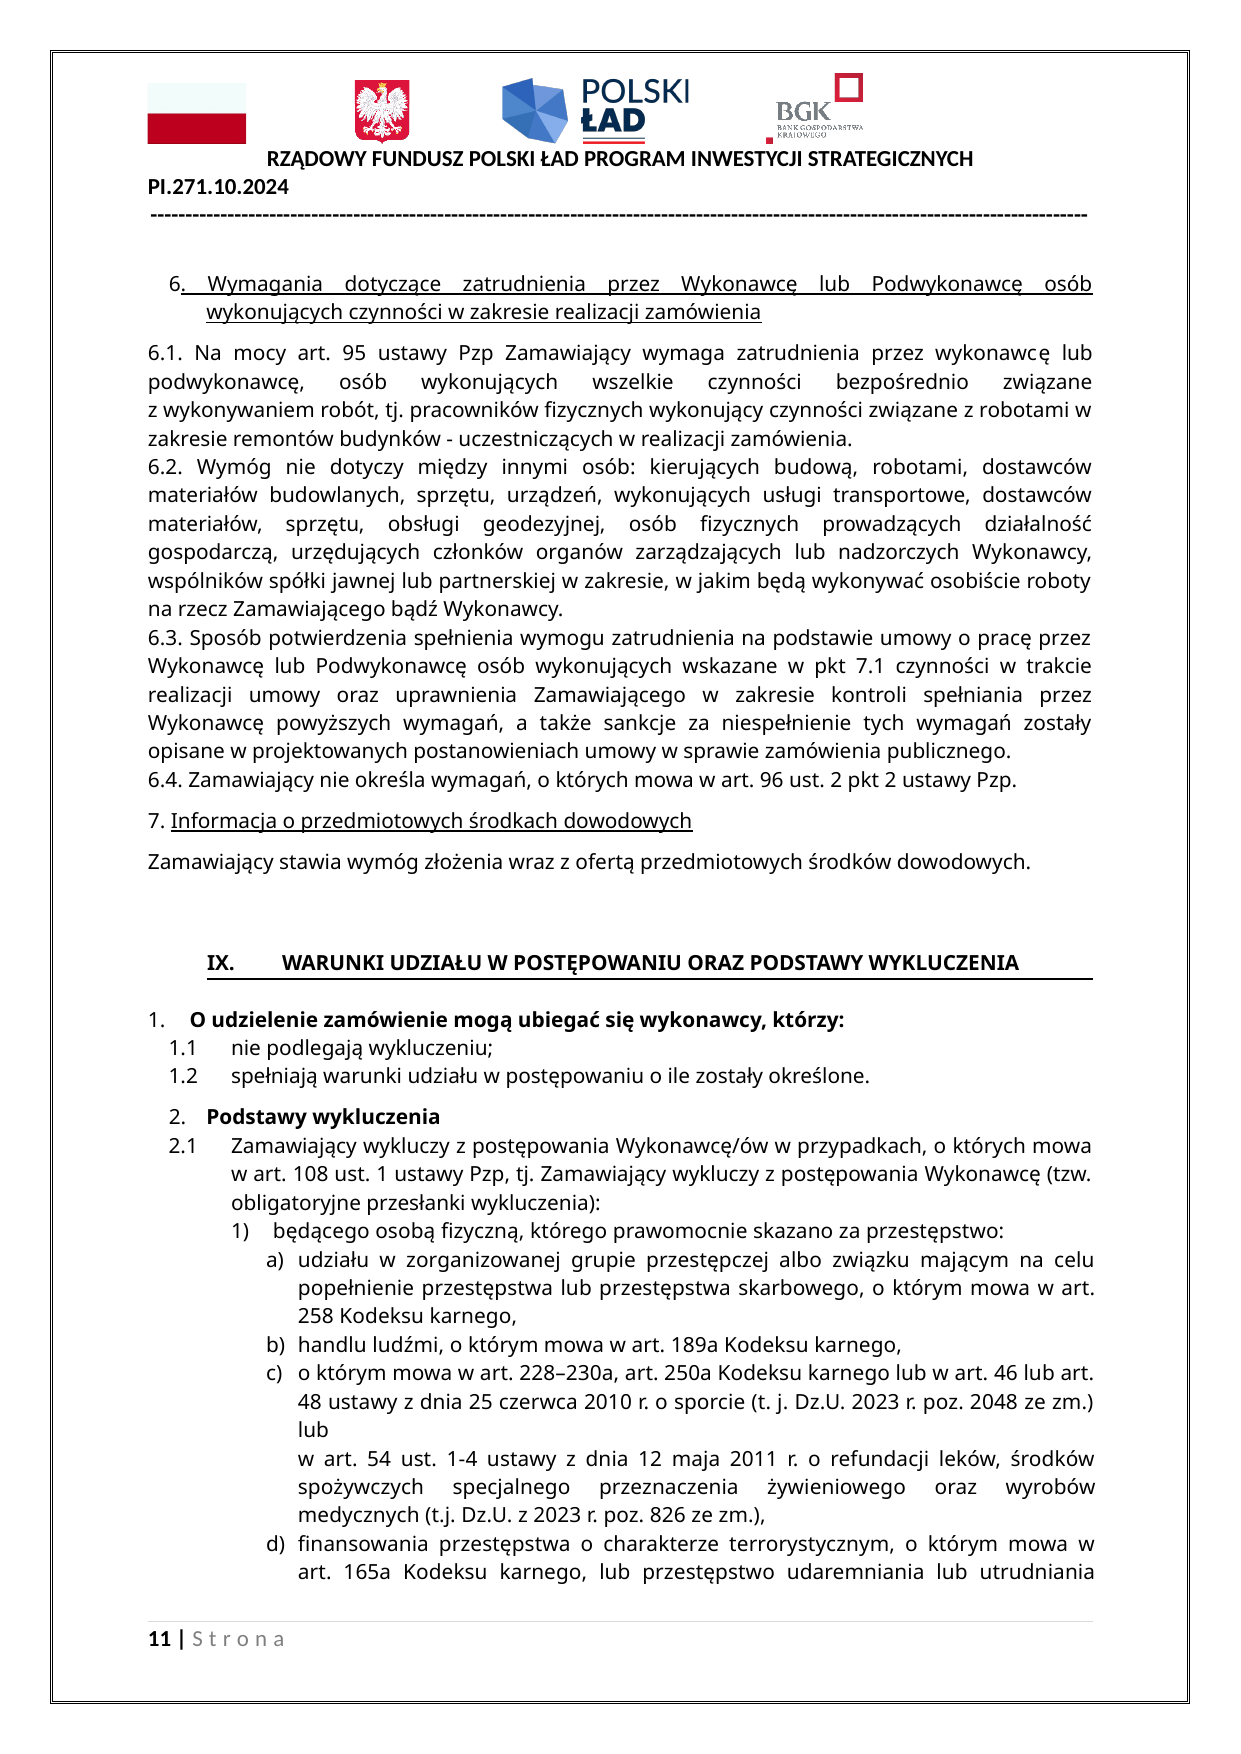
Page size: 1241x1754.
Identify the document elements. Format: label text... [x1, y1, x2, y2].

list Zamawiający wykluczy z postępowania Wykonawcę/ów w przypadkach, o których mowa w art. 108 ust. 1 ustawy Pzp, tj. Zamawiający wykluczy z postępowania Wykonawcę (tzw. obligatoryjne przesłanki wykluczenia): [168, 1131, 1093, 1216]
list nie podlegają wykluczeniu; [168, 1033, 1093, 1062]
list będącego osobą fizyczną, którego prawomocnie skazano za przestępstwo: [231, 1216, 1096, 1245]
picture [147, 83, 247, 144]
list handlu ludźmi, o którym mowa w art. 189a Kodeksu karnego, [266, 1330, 1096, 1358]
subtitle Podstawy wykluczenia [168, 1102, 1093, 1131]
text 7. Informacja o przedmiotowych środkach dowodowych [148, 806, 1093, 834]
text 6.1. Na mocy art. 95 ustawy Pzp Zamawiający wymaga zatrudnienia przez wykonawcę lub podwykonawcę, osób wykonujących wszelkie czynności bezpośrednio związane z wykonywaniem robót, tj. pracowników fizycznych wykonujący czynności związane z robotami w zakresie remontów budynków - uczestniczących w realizacji zamówienia. [148, 338, 1093, 452]
text 6.2. Wymóg nie dotyczy między innymi osób: kierujących budową, robotami, dostawców materiałów budowlanych, sprzętu, urządzeń, wykonujących usługi transportowe, dostawców materiałów, sprzętu, obsługi geodezyjnej, osób fizycznych prowadzących działalność gospodarczą, urzędujących członków organów zarządzających lub nadzorczych Wykonawcy, wspólników spółki jawnej lub partnerskiej w zakresie, w jakim będą wykonywać osobiście roboty na rzecz Zamawiającego bądź Wykonawcy. [148, 452, 1093, 623]
subtitle 6. Wymagania dotyczące zatrudnienia przez Wykonawcę lub Podwykonawcę osób wykonujących czynności w zakresie realizacji zamówienia [168, 269, 1093, 326]
list o którym mowa w art. 228–230a, art. 250a Kodeksu karnego lub w art. 46 lub art. 48 ustawy z dnia 25 czerwca 2010 r. o sporcie (t. j. Dz.U. 2023 r. poz. 2048 ze zm.) lub w art. 54 ust. 1-4 ustawy z dnia 12 maja 2011 r. o refundacji leków, środków spożywczych specjalnego przeznaczenia żywieniowego oraz wyrobów medycznych (t.j. Dz.U. z 2023 r. poz. 826 ze zm.), [266, 1358, 1096, 1529]
list O udzielenie zamówienie mogą ubiegać się wykonawcy, którzy: [148, 1005, 1093, 1033]
text 6.4. Zamawiający nie określa wymagań, o których mowa w art. 96 ust. 2 pkt 2 ustawy Pzp. [148, 765, 1093, 793]
picture [354, 80, 410, 144]
list WARUNKI UDZIAŁU W POSTĘPOWANIU ORAZ PODSTAWY WYKLUCZENIA [207, 948, 1093, 978]
list spełniają warunki udziału w postępowaniu o ile zostały określone. [168, 1062, 1093, 1090]
list udziału w zorganizowanej grupie przestępczej albo związku mającym na celu popełnienie przestępstwa lub przestępstwa skarbowego, o którym mowa w art. 258 Kodeksu karnego, [266, 1245, 1096, 1330]
text Zamawiający stawia wymóg złożenia wraz z ofertą przedmiotowych środków dowodowych. [148, 847, 1096, 875]
picture [502, 78, 689, 144]
picture [766, 73, 863, 144]
text 6.3. Sposób potwierdzenia spełnienia wymogu zatrudnienia na podstawie umowy o pracę przez Wykonawcę lub Podwykonawcę osób wykonujących wskazane w pkt 7.1 czynności w trakcie realizacji umowy oraz uprawnienia Zamawiającego w zakresie kontroli spełniania przez Wykonawcę powyższych wymagań, a także sankcje za niespełnienie tych wymagań zostały opisane w projektowanych postanowieniach umowy w sprawie zamówienia publicznego. [148, 623, 1093, 765]
